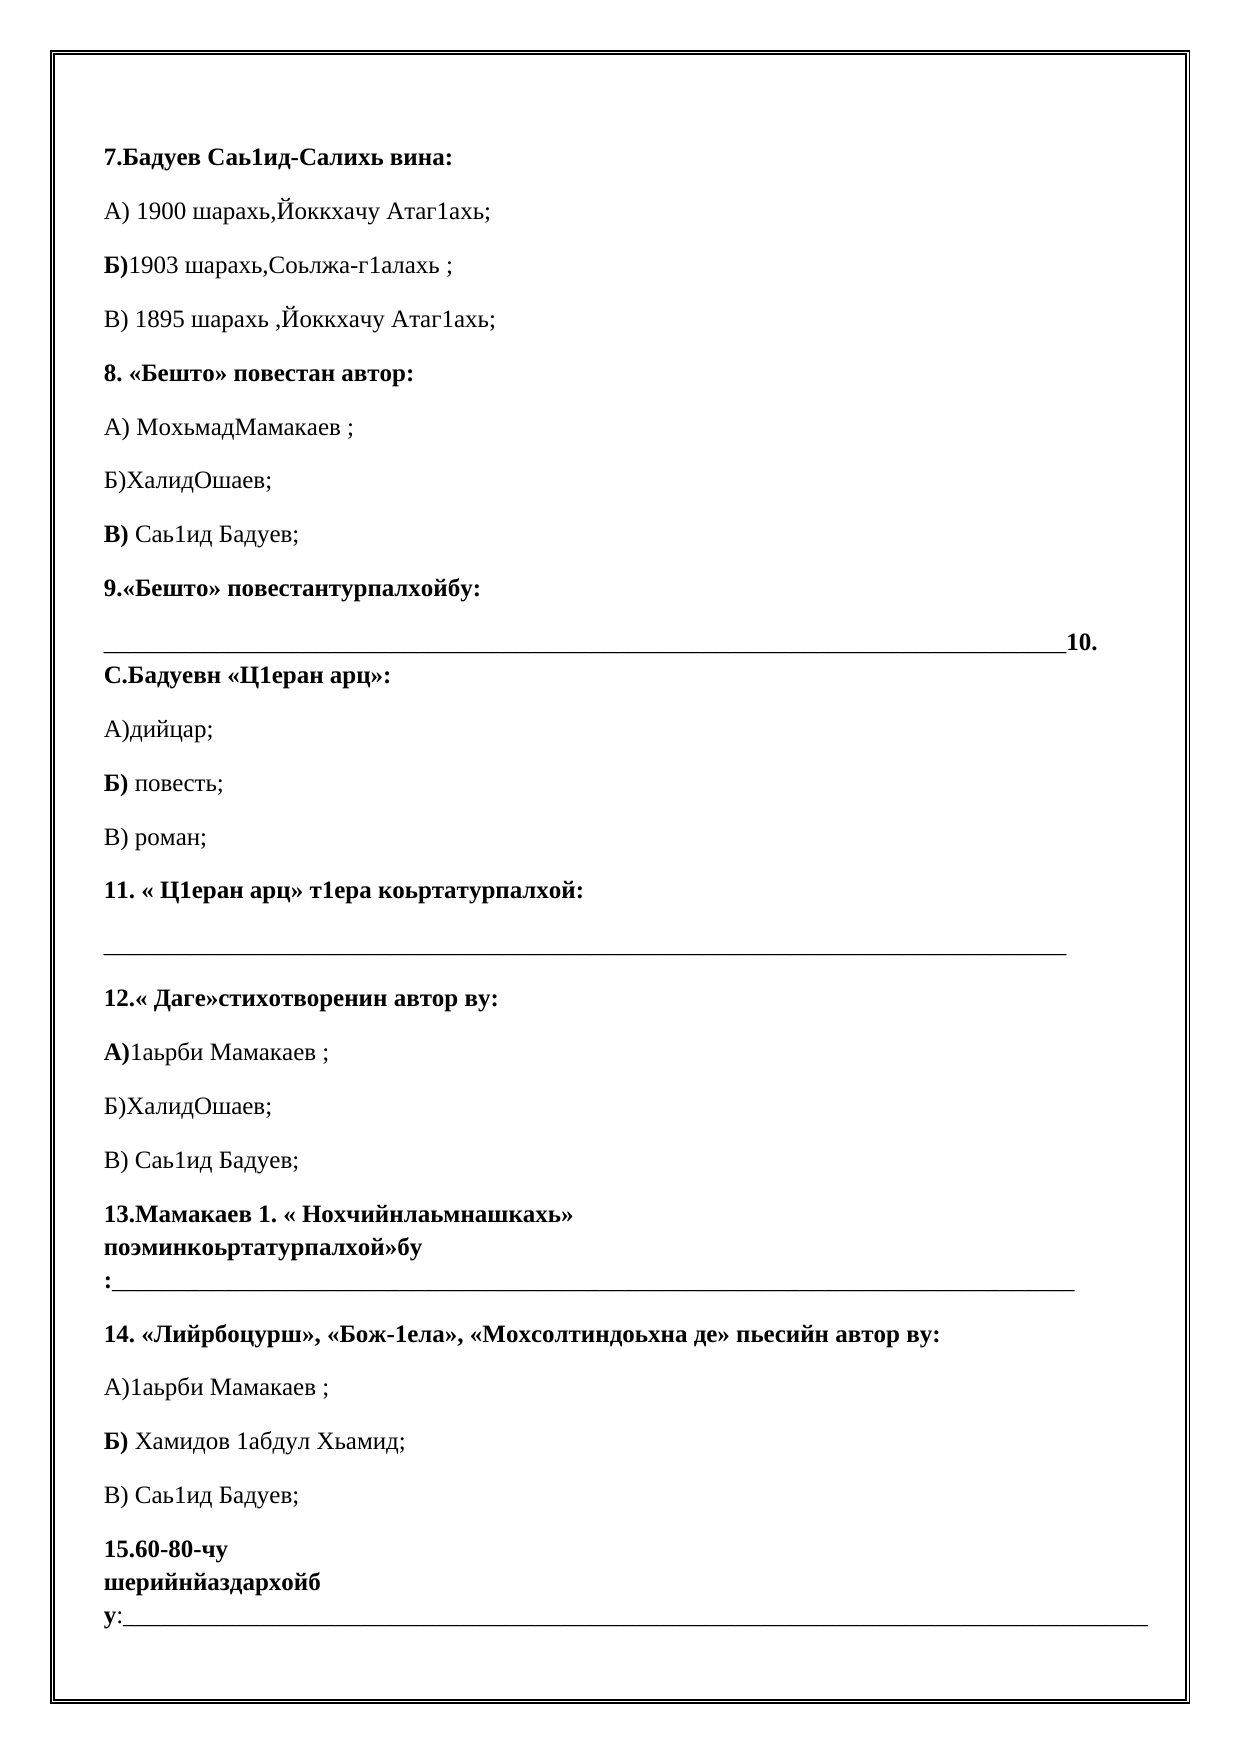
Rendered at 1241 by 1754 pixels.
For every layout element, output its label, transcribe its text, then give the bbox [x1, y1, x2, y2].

text 7.Бадуев Саь1ид-Салихь вина: [103, 142, 1152, 171]
text 8. «Бешто» повестан автор: [103, 358, 1152, 387]
text В) Саь1ид Бадуев; [103, 519, 1152, 548]
text А)дийцар; [103, 714, 1152, 743]
text А)1аьрби Мамакаев ; [103, 1037, 1152, 1066]
text 14. «Лийрбоцурш», «Бож-1ела», «Мохсолтиндоьхна де» пьесийн автор ву: [103, 1319, 1152, 1347]
text А) МохьмадМамакаев ; [103, 412, 1152, 441]
text _____________________________________________________________________________10. С.Бадуевн «Ц1еран арц»: [103, 627, 1152, 689]
text В) 1895 шарахь ,Йоккхачу Атаг1ахь; [103, 304, 1152, 333]
text В) роман; [103, 822, 1152, 851]
text 12.« Даге»стихотворенин автор ву: [103, 983, 1152, 1012]
text Б)ХалидОшаев; [103, 466, 1152, 494]
text 9.«Бешто» повестантурпалхойбу: [103, 573, 1152, 602]
text 11. « Ц1еран арц» т1ера коьртатурпалхой: [103, 876, 1152, 904]
text А) 1900 шарахь,Йоккхачу Атаг1ахь; [103, 196, 1152, 225]
text В) Саь1ид Бадуев; [103, 1145, 1152, 1174]
text Б)ХалидОшаев; [103, 1091, 1152, 1120]
text Б) Хамидов 1абдул Хьамид; [103, 1426, 1152, 1455]
text В) Саь1ид Бадуев; [103, 1480, 1152, 1509]
text Б)1903 шарахь,Соьлжа-г1алахь ; [103, 250, 1152, 279]
text 13.Мамакаев 1. « Нохчийнлаьмнашкахь» поэминкоьртатурпалхой»бу:_____________________________________________________________________________ [103, 1199, 1152, 1293]
text А)1аьрби Мамакаев ; [103, 1372, 1152, 1401]
text _____________________________________________________________________________ [103, 929, 1152, 958]
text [103, 1534, 1152, 1629]
text Б) повесть; [103, 768, 1152, 797]
